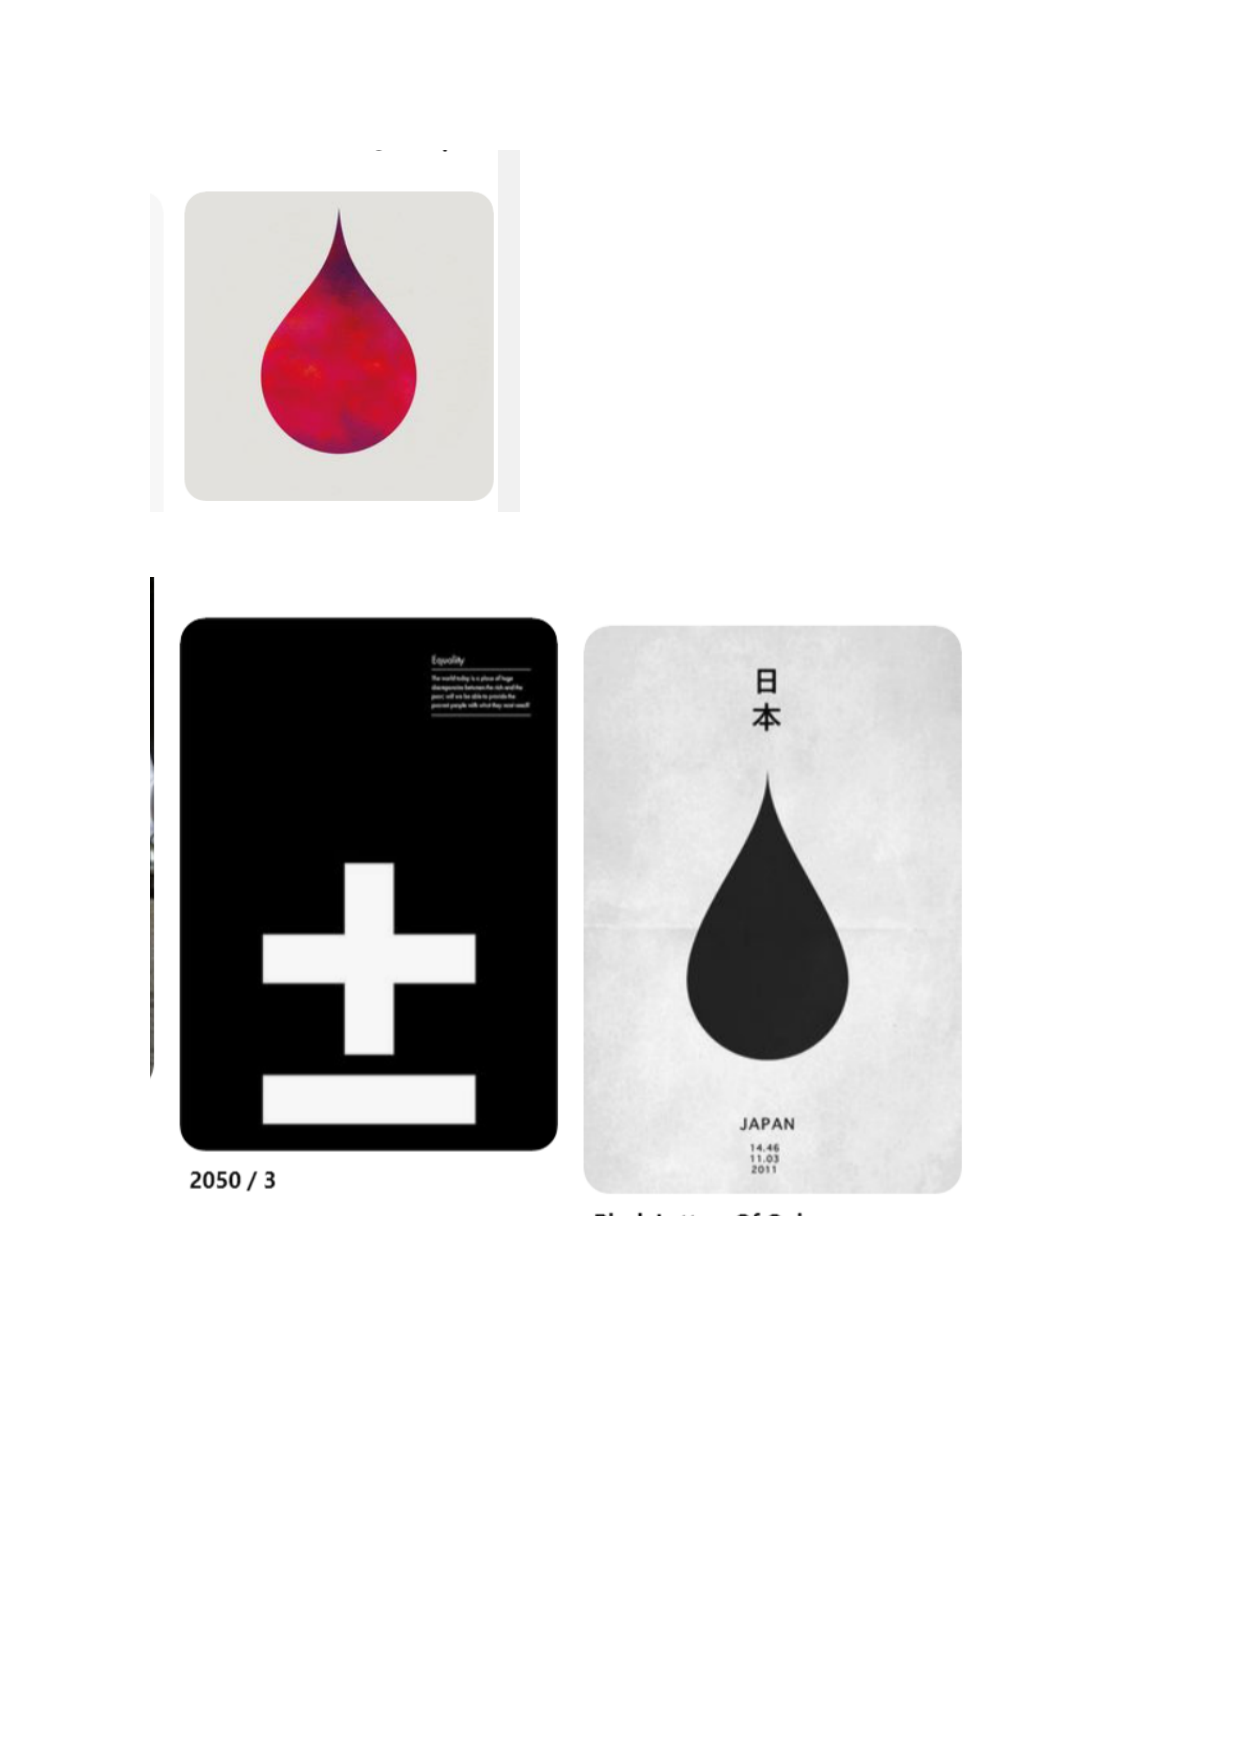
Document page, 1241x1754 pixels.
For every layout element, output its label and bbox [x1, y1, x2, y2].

picture [150, 150, 520, 512]
picture [150, 577, 982, 1216]
